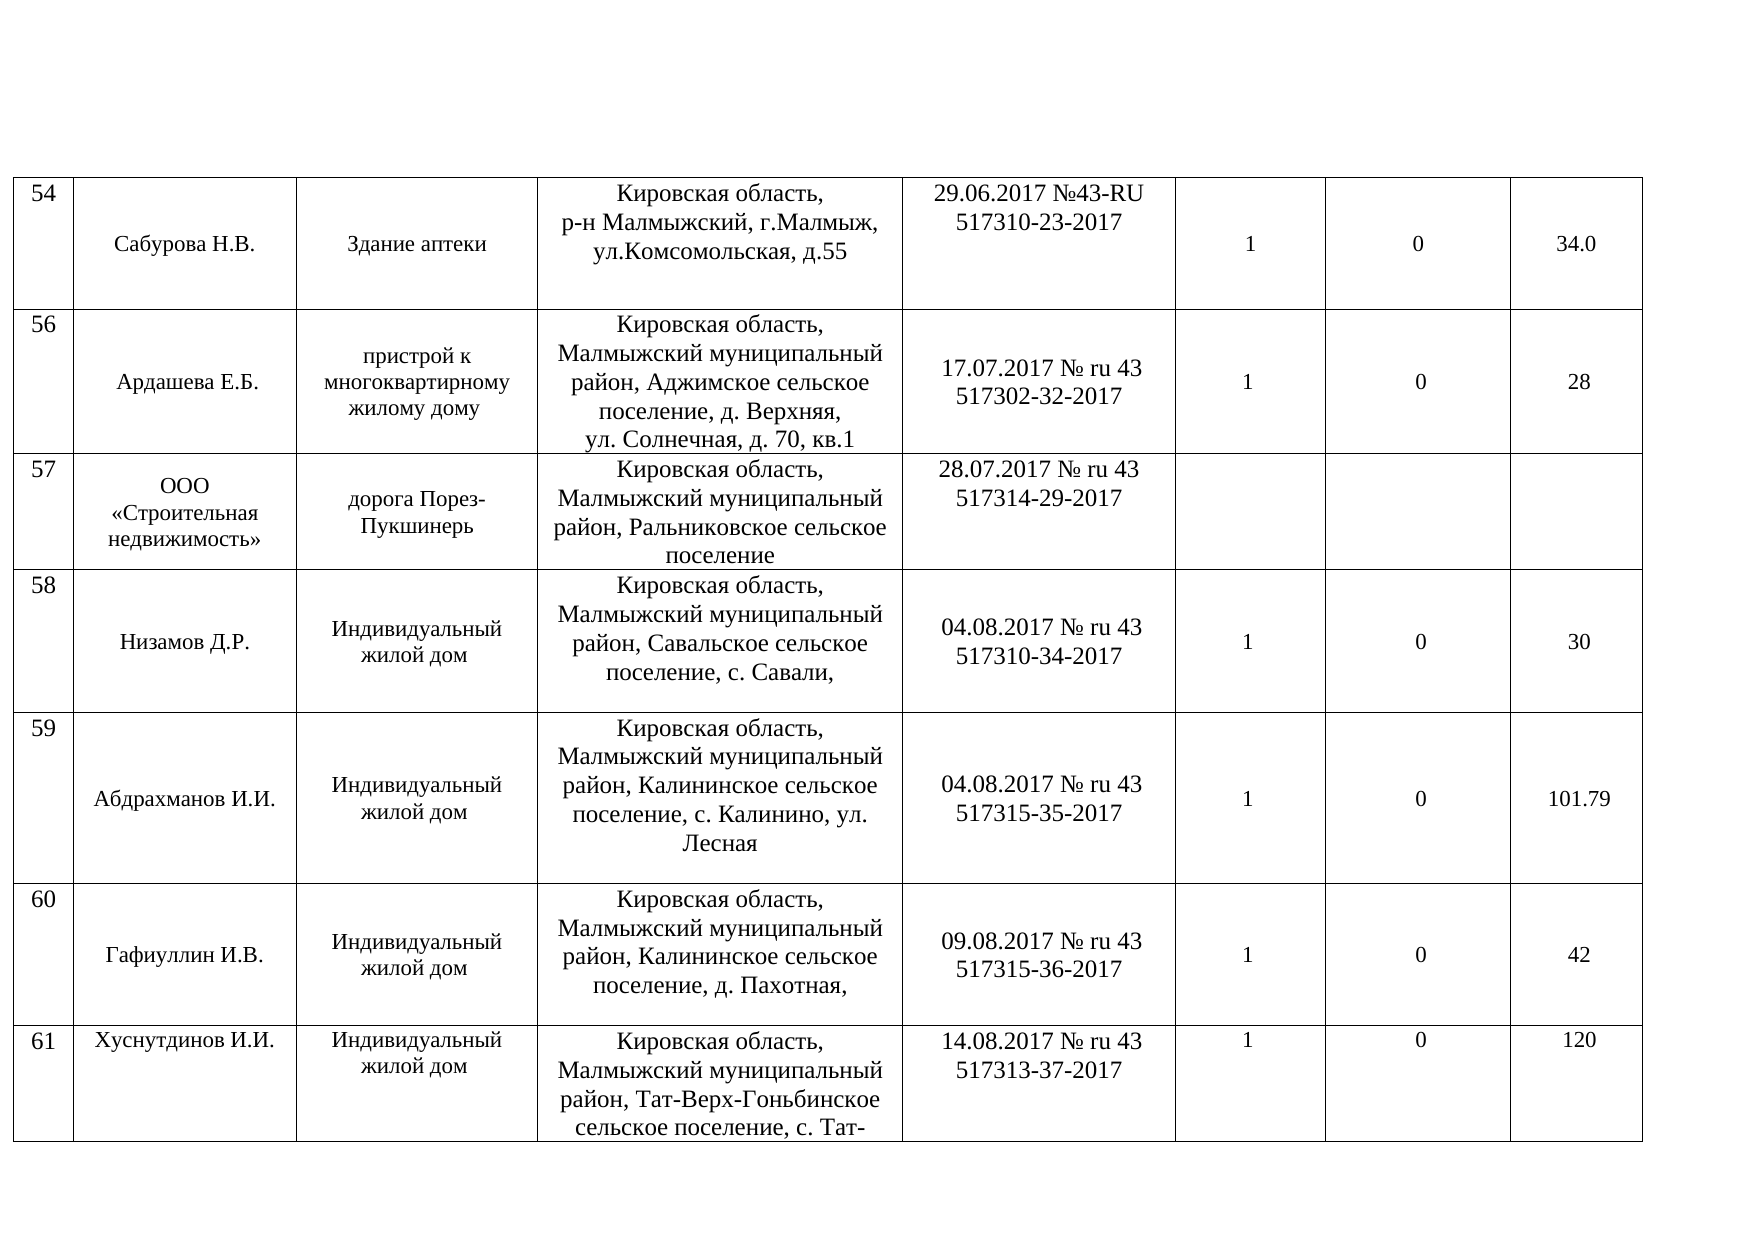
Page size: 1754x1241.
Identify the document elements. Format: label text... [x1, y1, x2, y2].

table_cell 56 [14, 310, 73, 453]
table_cell 120 [1511, 1026, 1642, 1141]
table_cell 0 [1326, 1026, 1510, 1141]
table_cell Кировская область, Малмыжский муниципальный район, Калининское сельское поселение, д. Пахотная, [538, 884, 902, 1025]
table_cell Гафиуллин И.В. [74, 884, 296, 1025]
table_cell 1 [1176, 310, 1325, 453]
table_cell [1326, 454, 1510, 569]
table_cell [1511, 454, 1642, 569]
table_cell Кировская область, Малмыжский муниципальный район, Савальское сельское поселение, с. Савали, [538, 570, 902, 712]
table_cell 28.07.2017 № ru 43 517314-29-2017 [903, 454, 1175, 569]
table_cell [1176, 454, 1325, 569]
table_cell 57 [14, 454, 73, 569]
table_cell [903, 1026, 1175, 1141]
table_cell 04.08.2017 № ru 43 517315-35-2017 [903, 713, 1175, 883]
table_cell дорога Порез-Пукшинерь [297, 454, 537, 569]
table_cell 30 [1511, 570, 1642, 712]
table_cell 1 [1176, 884, 1325, 1025]
table_cell 58 [14, 570, 73, 712]
table_cell Ардашева Е.Б. [74, 310, 296, 453]
table_cell 0 [1326, 310, 1510, 453]
table_cell 0 [1326, 570, 1510, 712]
table_cell Кировская область, р-н Малмыжский, г.Малмыж, ул.Комсомольская, д.55 [538, 178, 902, 308]
table_cell 59 [14, 713, 73, 883]
table_cell 28 [1511, 310, 1642, 453]
table_cell Кировская область, Малмыжский муниципальный район, Калининское сельское поселение, с. Калинино, ул. Лесная [538, 713, 902, 883]
table_cell 34.0 [1511, 178, 1642, 308]
table_cell 0 [1326, 884, 1510, 1025]
table_cell 09.08.2017 № ru 43 517315-36-2017 [903, 884, 1175, 1025]
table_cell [538, 1026, 902, 1141]
table_cell Сабурова Н.В. [74, 178, 296, 308]
table_cell 54 [14, 178, 73, 308]
table_cell 0 [1326, 713, 1510, 883]
table_cell 42 [1511, 884, 1642, 1025]
table_cell Низамов Д.Р. [74, 570, 296, 712]
table_cell 29.06.2017 №43-RU 517310-23-2017 [903, 178, 1175, 308]
table_cell 04.08.2017 № ru 43 517310-34-2017 [903, 570, 1175, 712]
table_cell 60 [14, 884, 73, 1025]
table_cell 0 [1326, 178, 1510, 308]
table_cell ООО «Строительная недвижимость» [74, 454, 296, 569]
table_cell Индивидуальный жилой дом [297, 713, 537, 883]
table_cell 1 [1176, 178, 1325, 308]
table_cell Здание аптеки [297, 178, 537, 308]
table_cell Хуснутдинов И.И. [74, 1026, 296, 1141]
table_cell пристрой к многоквартирному жилому дому [297, 310, 537, 453]
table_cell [297, 1026, 537, 1141]
table_cell 101.79 [1511, 713, 1642, 883]
table_cell 17.07.2017 № ru 43 517302-32-2017 [903, 310, 1175, 453]
table_cell 61 [14, 1026, 73, 1141]
table_cell Абдрахманов И.И. [74, 713, 296, 883]
table_cell 1 [1176, 713, 1325, 883]
table_cell Кировская область, Малмыжский муниципальный район, Аджимское сельское поселение, д. Верхняя, ул. Солнечная, д. 70, кв.1 [538, 310, 902, 453]
table_cell Индивидуальный жилой дом [297, 570, 537, 712]
table_cell 1 [1176, 1026, 1325, 1141]
table_cell Кировская область, Малмыжский муниципальный район, Ральниковское сельское поселение [538, 454, 902, 569]
table_cell 1 [1176, 570, 1325, 712]
table_cell Индивидуальный жилой дом [297, 884, 537, 1025]
